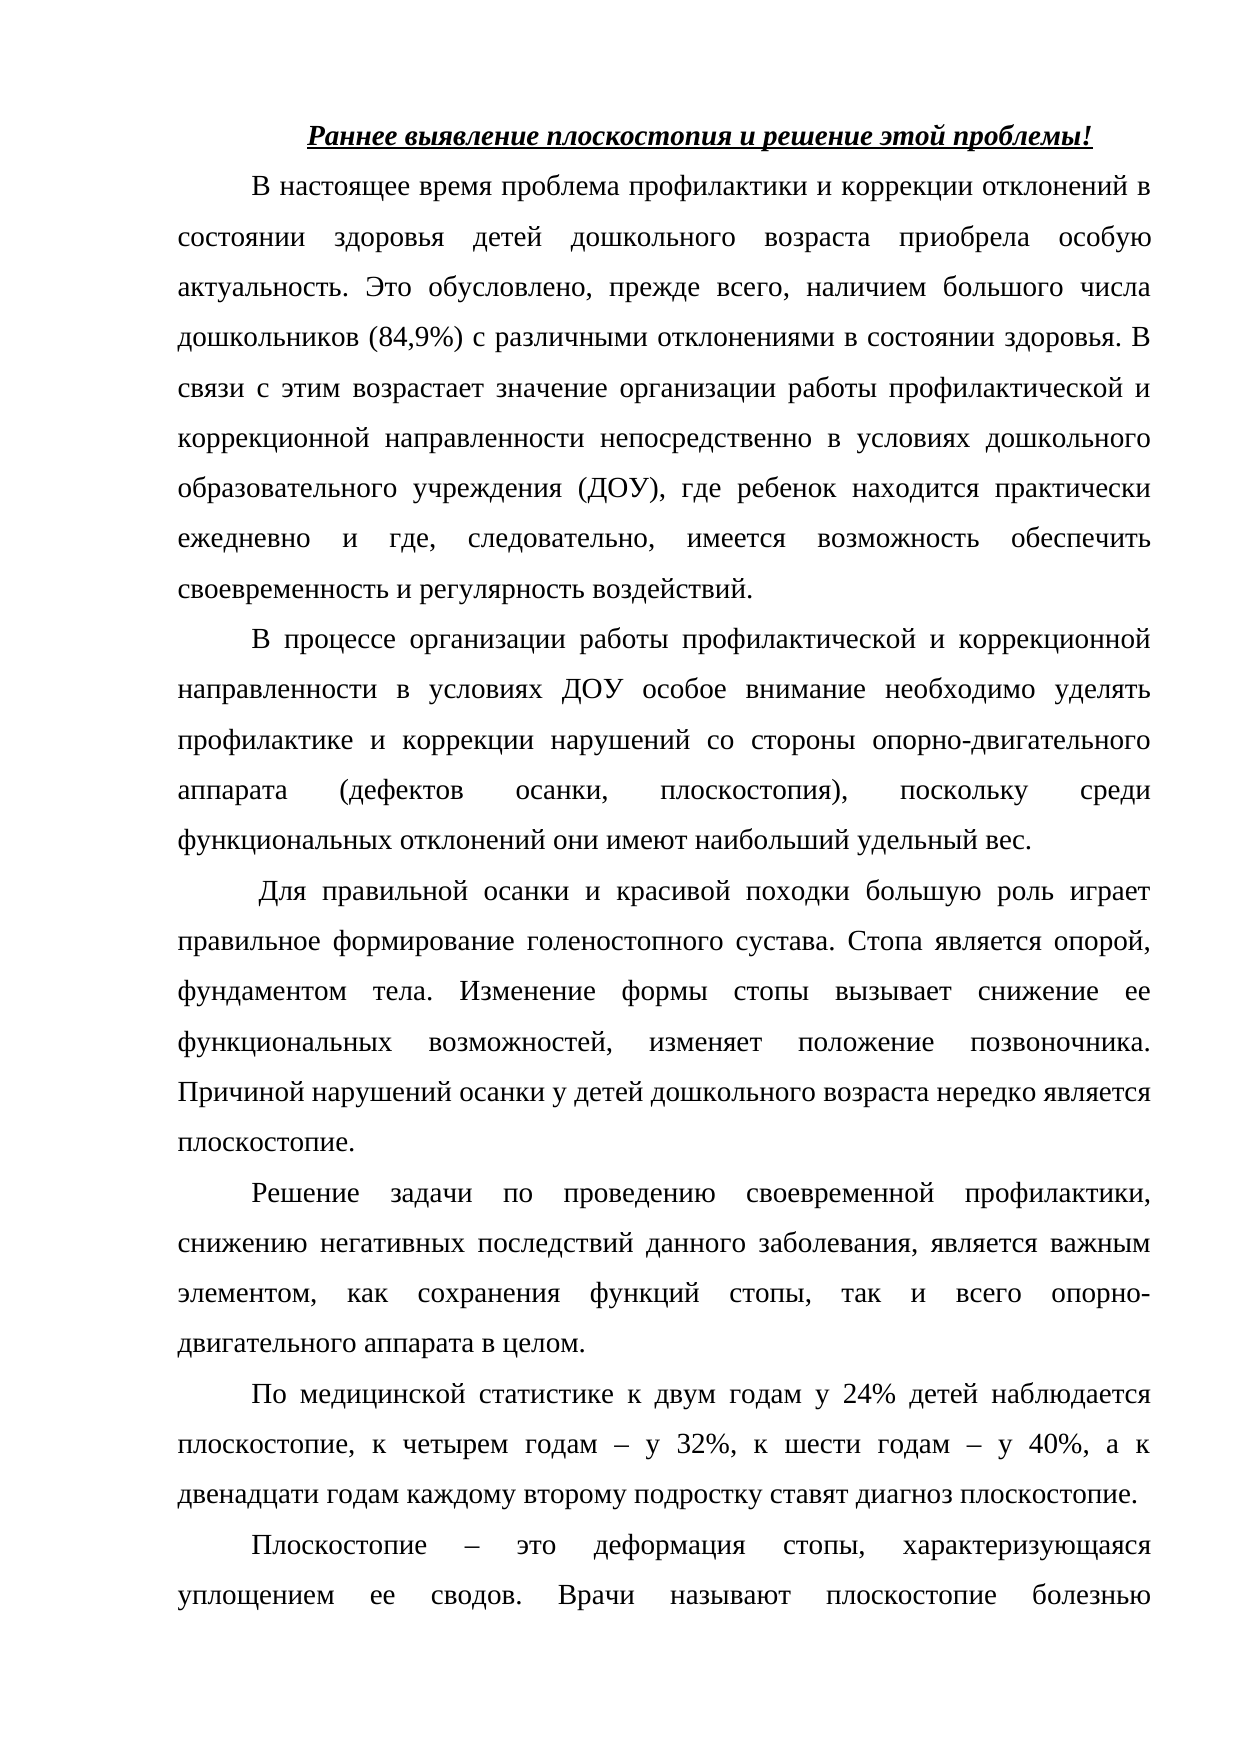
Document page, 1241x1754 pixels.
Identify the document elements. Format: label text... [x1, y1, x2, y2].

text По медицинской статистике к двум годам у 24% детей наблюдается плоскостопие, к четырем годам – у 32%, к шести годам – у 40%, а к двенадцати годам каждому второму подростку ставят диагноз плоскостопие. [177, 1376, 1152, 1510]
text Для правильной осанки и красивой походки большую роль играет правильное формирование голеностопного сустава. Стопа является опорой, фундаментом тела. Изменение формы стопы вызывает снижение ее функциональных возможностей, изменяет положение позвоночника. Причиной нарушений осанки у детей дошкольного возраста нередко является плоскостопие. [177, 873, 1152, 1158]
text В процессе организации работы профилактической и коррекционной направленности в условиях ДОУ особое внимание необходимо уделять профилактике и коррекции нарушений со стороны опорно-двигательного аппарата (дефектов осанки, плоскостопия), поскольку среди функциональных отклонений они имеют наибольший удельный вес. [177, 621, 1152, 856]
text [177, 1527, 1152, 1611]
text Раннее выявление плоскостопия и решение этой проблемы! [177, 118, 1152, 152]
text Решение задачи по проведению своевременной профилактики, снижению негативных последствий данного заболевания, является важным элементом, как сохранения функций стопы, так и всего опорно-двигательного аппарата в целом. [177, 1175, 1152, 1359]
text В настоящее время проблема профилактики и коррекции отклонений в состоянии здоровья детей дошкольного возраста приобрела особую актуальность. Это обусловлено, прежде всего, наличием большого числа дошкольников (84,9%) с различными отклонениями в состоянии здоровья. В связи с этим возрастает значение организации работы профилактической и коррекционной направленности непосредственно в условиях дошкольного образовательного учреждения (ДОУ), где ребенок находится практически ежедневно и где, следовательно, имеется возможность обеспечить своевременность и регулярность воздействий. [177, 168, 1152, 604]
